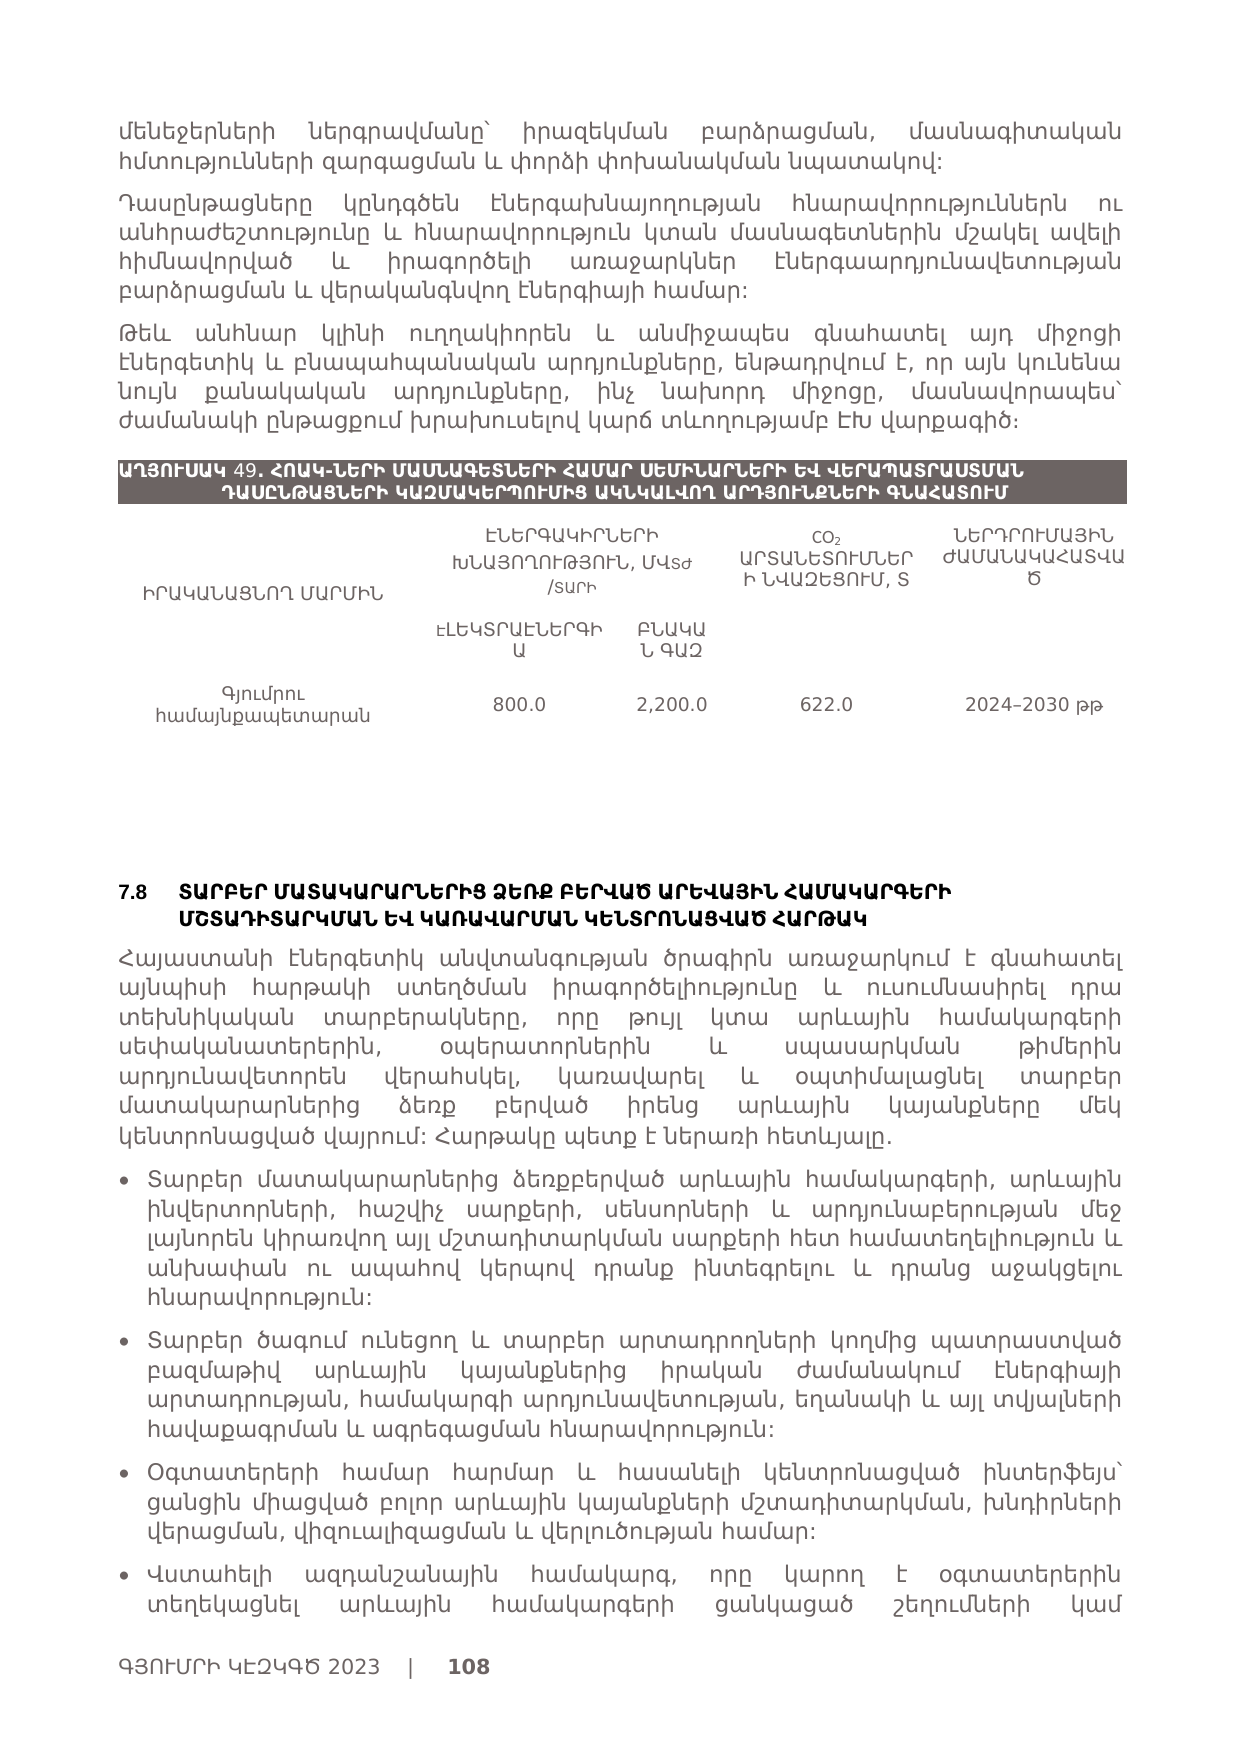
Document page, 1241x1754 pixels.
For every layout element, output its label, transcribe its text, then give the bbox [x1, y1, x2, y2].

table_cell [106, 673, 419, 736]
list Օգտատերերի համար հարմար և հասանելի կենտրոնացված ինտերֆեյս՝ ցանցին միացված բոլոր արևային կայանքների մշտադիտարկման, խնդիրների վերացման, վիզուալիզացման և վերլուծության համար: [118, 1458, 1122, 1545]
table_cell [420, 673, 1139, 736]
list Տարբեր մատակարարներից ձեռքբերված արևային համակարգերի, արևային ինվերտորների, հաշվիչ սարքերի, սենսորների և արդյունաբերության մեջ լայնորեն կիրառվող այլ մշտադիտարկման սարքերի հետ համատեղելիություն և անխափան ու ապահով կերպով դրանք ինտեգրելու և դրանց աջակցելու հնարավորություն: [118, 1165, 1122, 1311]
text Հայաստանի էներգետիկ անվտանգության ծրագիրն առաջարկում է գնահատել այնպիսի հարթակի ստեղծման իրագործելիությունը և ուսումնասիրել դրա տեխնիկական տարբերակները, որը թույլ կտա արևային համակարգերի սեփականատերերին, օպերատորներին և սպասարկման թիմերին արդյունավետորեն վերահսկել, կառավարել և օպտիմալացնել տարբեր մատակարարներից ձեռք բերված իրենց արևային կայանքները մեկ կենտրոնացված վայրում: Հարթակը պետք է ներառի հետևյալը․ [118, 945, 1122, 1150]
subtitle ՏԱՐԲԵՐ ՄԱՏԱԿԱՐԱՐՆԵՐԻՑ ՁԵՌՔ ԲԵՐՎԱԾ ԱՐԵՎԱՅԻՆ ՀԱՄԱԿԱՐԳԵՐԻ ՄՇՏԱԴԻՏԱՐԿՄԱՆ ԵՎ ԿԱՌԱՎԱՐՄԱՆ ԿԵՆՏՐՈՆԱՑՎԱԾ ՀԱՐԹԱԿ [118, 880, 1122, 930]
list Տարբեր ծագում ունեցող և տարբեր արտադրողների կողմից պատրաստված բազմաթիվ արևային կայանքներից իրական ժամանակում էներգիայի արտադրության, համակարգի արդյունավետության, եղանակի և այլ տվյալների հավաքագրման և ագրեգացման հնարավորություն: [118, 1326, 1122, 1443]
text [118, 118, 1122, 174]
text Դասընթացները կընդգծեն էներգախնայողության հնարավորություններն ու անհրաժեշտությունը և հնարավորություն կտան մասնագետներին մշակել ավելի հիմնավորված և իրագործելի առաջարկներ էներգաարդյունավետության բարձրացման և վերականգնվող էներգիայի համար: [118, 189, 1122, 304]
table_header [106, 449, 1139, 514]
text Թեև անհնար կլինի ուղղակիորեն և անմիջապես գնահատել այդ միջոցի էներգետիկ և բնապահպանական արդյունքները, ենթադրվում է, որ այն կունենա նույն քանակական արդյունքները, ինչ նախորդ միջոցը, մասնավորապես՝ ժամանակի ընթացքում խրախուսելով կարճ տևողությամբ ԷԽ վարքագիծ։ [118, 319, 1122, 434]
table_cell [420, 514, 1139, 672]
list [118, 1560, 1122, 1617]
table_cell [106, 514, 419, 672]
